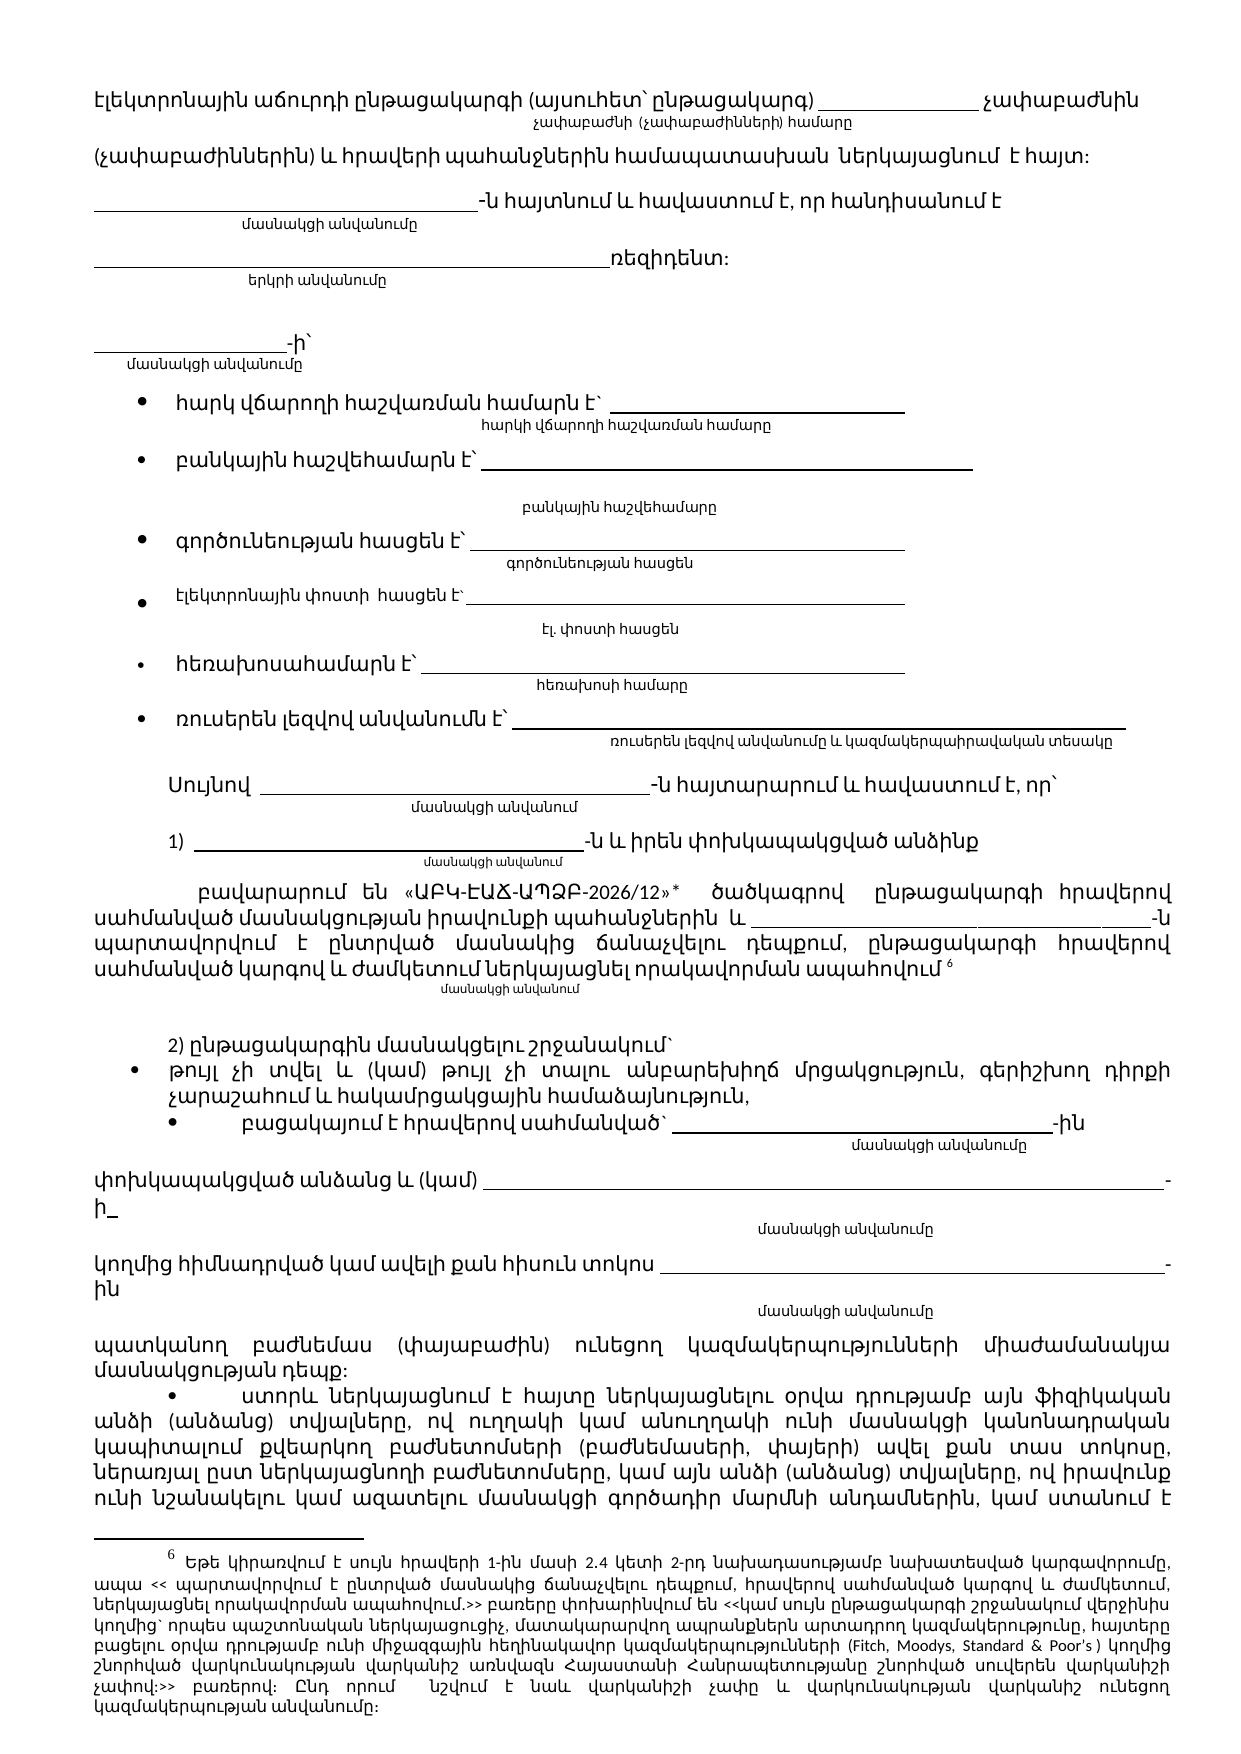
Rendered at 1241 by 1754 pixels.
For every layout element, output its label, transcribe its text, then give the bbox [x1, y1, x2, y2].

text գործունեության հասցեն [94, 554, 1171, 584]
list թույլ չի տվել և (կամ) թույլ չի տալու անբարեխիղճ մրցակցություն, գերիշխող դիրքի չարաշահում և հակամրցակցային համաձայնություն, [131, 1057, 1171, 1108]
text մասնակցի անվանումը [94, 1302, 1171, 1332]
text բավարարում են «ԱԲԿ-ԷԱՃ-ԱՊՁԲ-2026/12»* ծածկագրով ընթացակարգի հրավերով սահմանված մասնակցության իրավունքի պահանջներին և -ն պարտավորվում է ընտրված մասնակից ճանաչվելու դեպքում, ընթացակարգի հրավերով սահմանված կարգով և ժամկետում ներկայացնել որակավորման ապահովում [94, 879, 1171, 981]
list բացակայում է հրավերով սահմանված` -ին [94, 1108, 1171, 1136]
text մասնակցի անվանում [94, 798, 1171, 829]
text 2) ընթացակարգին մասնակցելու շրջանակում` [94, 1032, 1171, 1057]
text 1) -ն և իրեն փոխկապակցված անձինք [94, 829, 1171, 854]
text մասնակցի անվանում [94, 854, 1171, 879]
text ռեզիդենտ: [94, 245, 1171, 271]
text մասնակցի անվանումը [94, 1220, 1171, 1251]
text էլ. փոստի հասցեն [94, 620, 1171, 651]
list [94, 1383, 1171, 1510]
text -ն հայտնում և հավաստում է, որ հանդիսանում է [94, 184, 1171, 215]
text մասնակցի անվանումը [94, 215, 1171, 245]
text կողմից հիմնադրված կամ ավելի քան հիսուն տոկոս -ին [94, 1251, 1171, 1302]
text (չափաբաժիններին) և հրավերի պահանջներին համապատասխան ներկայացնում է հայտ: [94, 144, 1171, 169]
text հարկի վճարողի հաշվառման համարը [94, 417, 1171, 447]
list բանկային հաշվեհամարն է՝ [138, 447, 1171, 498]
list էլեկտրոնային փոստի հասցեն է՝ [138, 584, 1171, 620]
text երկրի անվանումը [94, 271, 1171, 301]
text մասնակցի անվանումը [94, 1136, 1171, 1167]
text հեռախոսի համարը [462, 676, 1171, 707]
text չափաբաժնի (չափաբաժինների) համարը [94, 113, 1171, 144]
text պատկանող բաժնեմաս (փայաբաժին) ունեցող կազմակերպությունների միաժամանակյա մասնակցության դեպք: [94, 1332, 1171, 1383]
text մասնակցի անվանումը [94, 356, 1171, 386]
text ռուսերեն լեզվով անվանումը և կազմակերպաիրավական տեսակը [536, 732, 1171, 763]
list ռուսերեն լեզվով անվանումն է՝ [138, 707, 1171, 732]
text բանկային հաշվեհամարը [94, 498, 1171, 528]
text Սույնով -ն հայտարարում և հավաստում է, որ՝ [94, 768, 1171, 798]
list հարկ վճարողի հաշվառման համարն է` [138, 386, 1171, 417]
text էլեկտրոնային աճուրդի ընթացակարգի (այսուհետ՝ ընթացակարգ) չափաբաժնին [94, 88, 1171, 113]
text փոխկապակցված անձանց և (կամ) -ի [94, 1167, 1171, 1220]
text -ի՝ [94, 330, 1171, 356]
list գործունեության հասցեն է՝ [138, 528, 1171, 554]
list հեռախոսահամարն է՝ [138, 651, 1171, 676]
text մասնակցի անվանում [94, 981, 1171, 1007]
